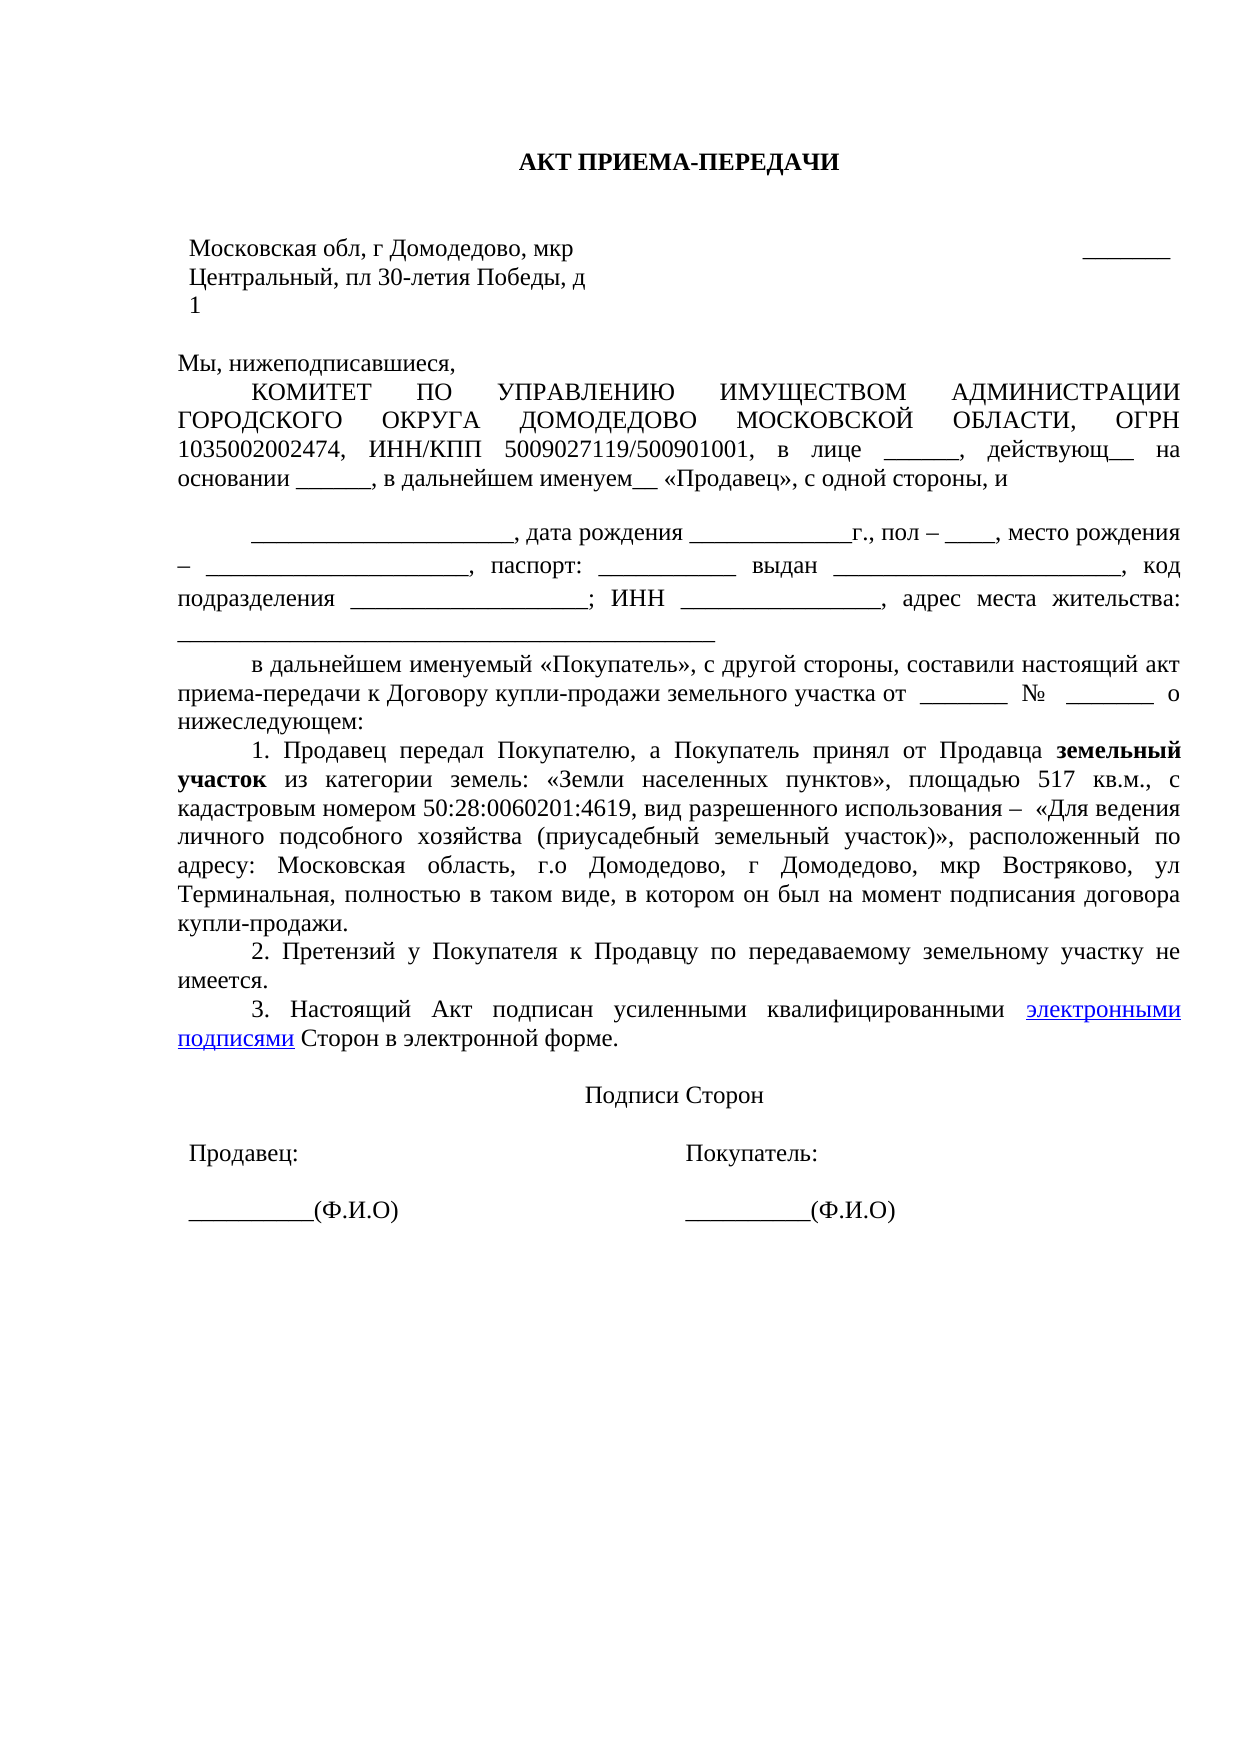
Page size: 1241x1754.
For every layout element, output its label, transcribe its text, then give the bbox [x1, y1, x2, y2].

text Мы, нижеподписавшиеся, [177, 348, 1181, 377]
text _____________________, дата рождения _____________г., пол – ____, место рождения – _____________________, паспорт: ___________ выдан _______________________, код подразделения ___________________; ИНН ________________, адрес места жительства: ___________________________________________ [177, 517, 1181, 645]
table_cell Покупатель: [674, 1138, 1171, 1195]
text в дальнейшем именуемый «Покупатель», с другой стороны, составили настоящий акт приема-передачи к Договору купли-продажи земельного участка от _______ № _______ о нижеследующем: [177, 649, 1181, 735]
text КОМИТЕТ ПО УПРАВЛЕНИЮ ИМУЩЕСТВОМ АДМИНИСТРАЦИИ ГОРОДСКОГО ОКРУГА ДОМОДЕДОВО МОСКОВСКОЙ ОБЛАСТИ, ОГРН 1035002002474, ИНН/КПП 5009027119/500901001, в лице ______, действующ__ на основании ______, в дальнейшем именуем__ «Продавец», с одной стороны, и [177, 377, 1181, 492]
text 3. Настоящий Акт подписан усиленными квалифицированными электронными подписями Сторон в электронной форме. [177, 994, 1181, 1051]
text 1. Продавец передал Покупателю, а Покупатель принял от Продавца земельный участок из категории земель: «Земли населенных пунктов», площадью 517 кв.м., с кадастровым номером 50:28:0060201:4619, вид разрешенного использования – «Для ведения личного подсобного хозяйства (приусадебный земельный участок)», расположенный по адресу: Московская область, г.о Домодедово, г Домодедово, мкр Востряково, ул Терминальная, полностью в таком виде, в котором он был на момент подписания договора купли-продажи. [177, 735, 1181, 936]
table_cell __________(Ф.И.О) [674, 1195, 1171, 1224]
table_header Подписи Сторон [177, 1080, 1171, 1138]
table_header _______ [605, 233, 1181, 319]
text АКТ ПРИЕМА-ПЕРЕДАЧИ [177, 147, 1181, 176]
table_header Московская обл, г Домодедово, мкр Центральный, пл 30-летия Победы, д 1 [177, 233, 605, 319]
text 2. Претензий у Покупателя к Продавцу по передаваемому земельному участку не имеется. [177, 936, 1181, 994]
table_cell Продавец: [177, 1138, 674, 1195]
table_cell __________(Ф.И.О) [177, 1195, 674, 1224]
